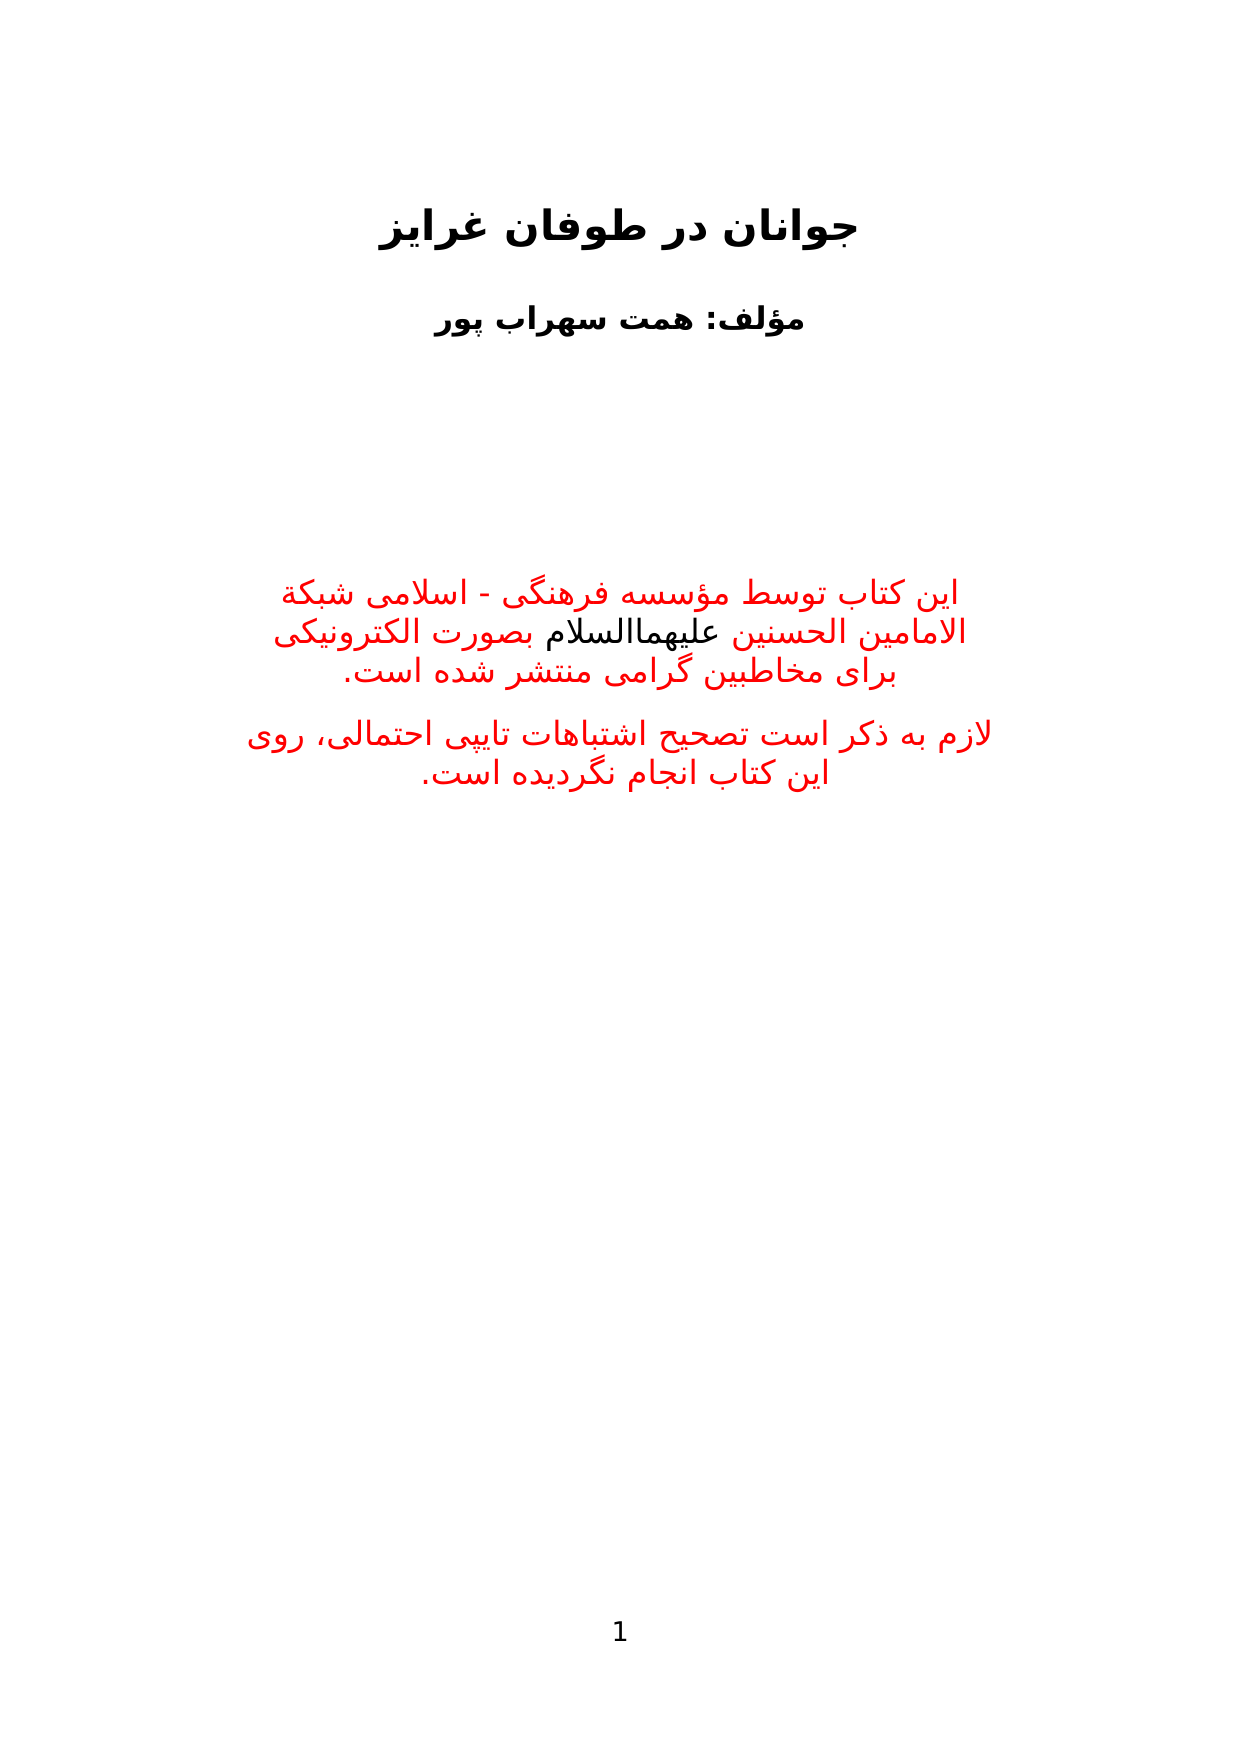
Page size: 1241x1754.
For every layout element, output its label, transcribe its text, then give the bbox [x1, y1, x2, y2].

text این کتاب توسط مؤسسه فرهنگی - اسلامی شبکة الامامین الحسنین عليهما‌السلام بصورت الکترونیکی برای مخاطبین گرامی منتشر شده است. [236, 573, 1004, 690]
text مؤلف: همت سهراب پور [236, 301, 1004, 337]
text لازم به ذکر است تصحیح اشتباهات تایپی احتمالی، روی این کتاب انجام نگردیده است. [236, 715, 1004, 793]
text جوانان در طوفان غرایز [236, 202, 1004, 251]
